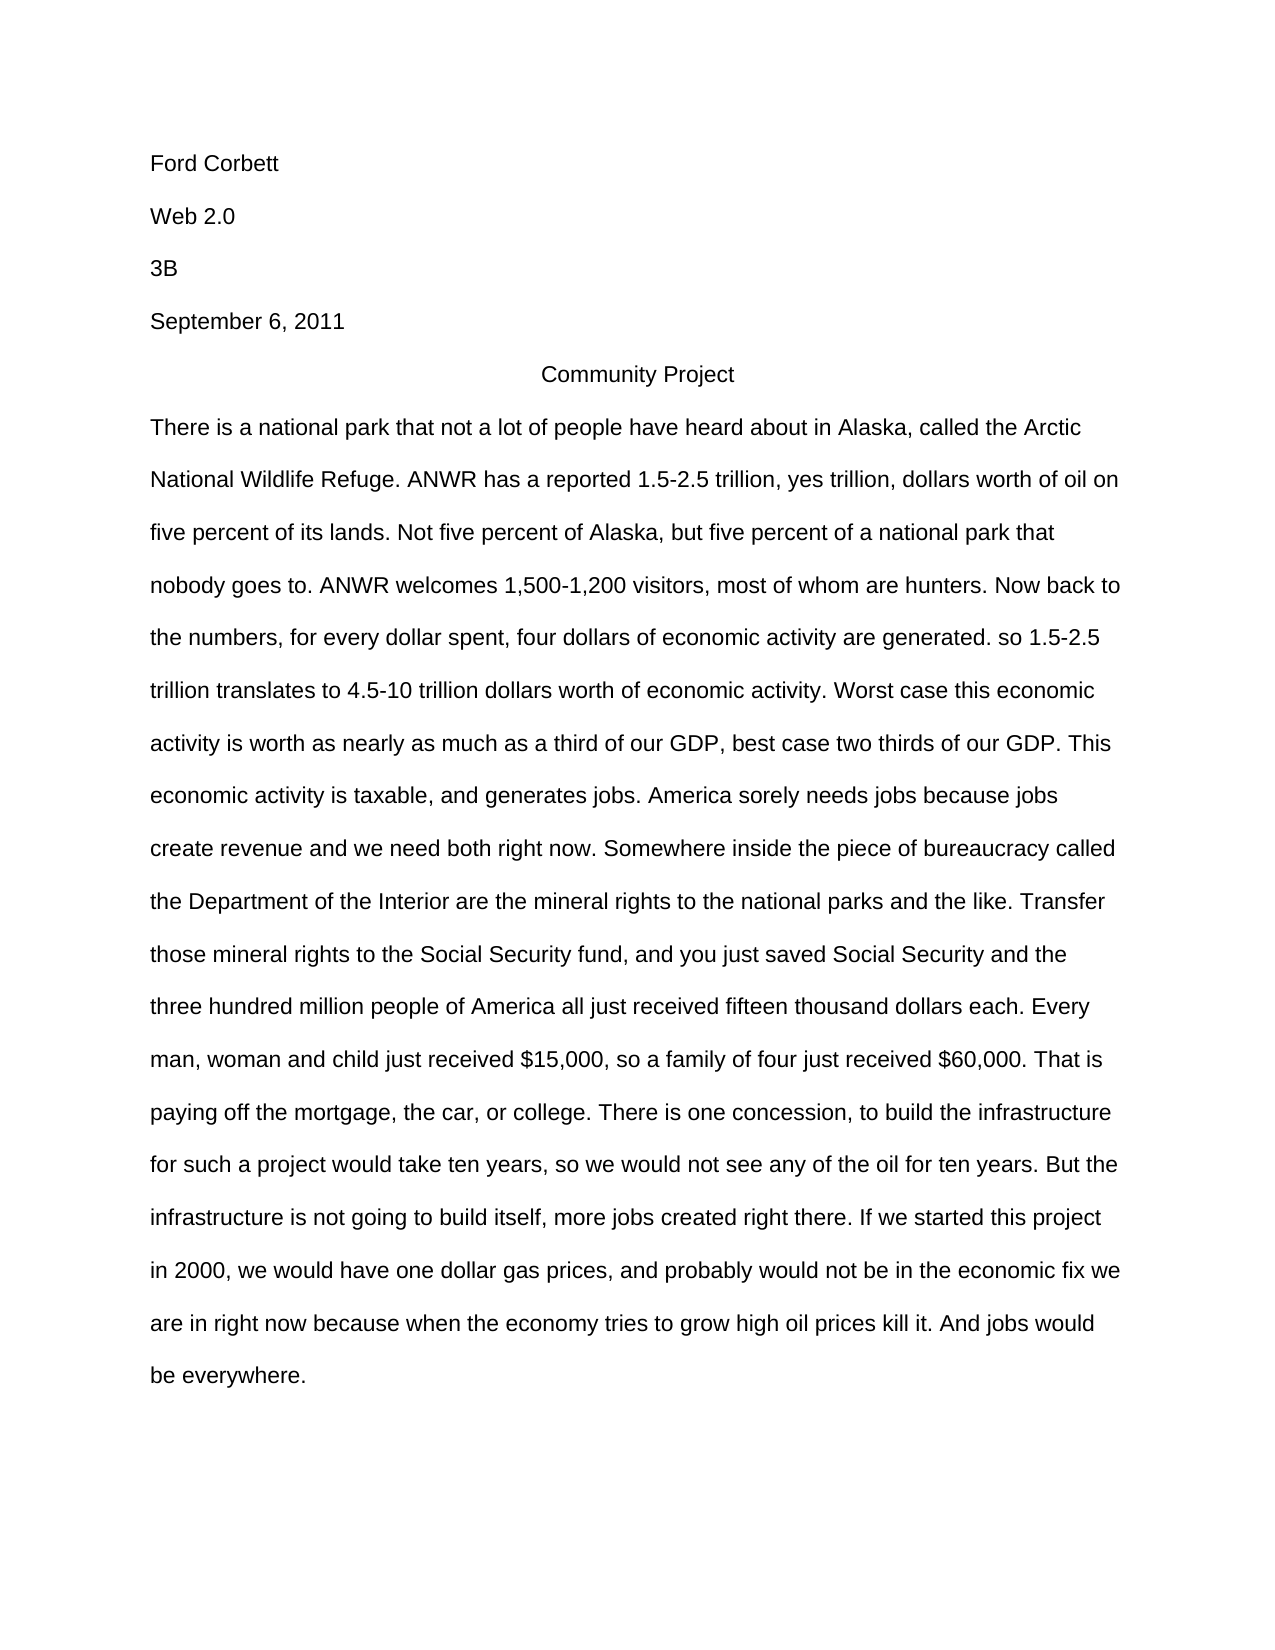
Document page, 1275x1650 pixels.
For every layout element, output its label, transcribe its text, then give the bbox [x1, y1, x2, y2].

text Ford Corbett Web 2.0 3B September 6, 2011 [150, 150, 1125, 334]
text There is a national park that not a lot of people have heard about in Alaska, called the Arctic National Wildlife Refuge. ANWR has a reported 1.5-2.5 trillion, yes trillion, dollars worth of oil on five percent of its lands. Not five percent of Alaska, but five percent of a national park that nobody goes to. ANWR welcomes 1,500-1,200 visitors, most of whom are hunters. Now back to the numbers, for every dollar spent, four dollars of economic activity are generated. so 1.5-2.5 trillion translates to 4.5-10 trillion dollars worth of economic activity. Worst case this economic activity is worth as nearly as much as a third of our GDP, best case two thirds of our GDP. This economic activity is taxable, and generates jobs. America sorely needs jobs because jobs create revenue and we need both right now. Somewhere inside the piece of bureaucracy called the Department of the Interior are the mineral rights to the national parks and the like. Transfer those mineral rights to the Social Security fund, and you just saved Social Security and the three hundred million people of America all just received fifteen thousand dollars each. Every man, woman and child just received $15,000, so a family of four just received $60,000. That is paying off the mortgage, the car, or college. There is one concession, to build the infrastructure for such a project would take ten years, so we would not see any of the oil for ten years. But the infrastructure is not going to build itself, more jobs created right there. If we started this project in 2000, we would have one dollar gas prices, and probably would not be in the economic fix we are in right now because when the economy tries to grow high oil prices kill it. And jobs would be everywhere. [150, 413, 1125, 1389]
text Community Project [150, 361, 1125, 387]
